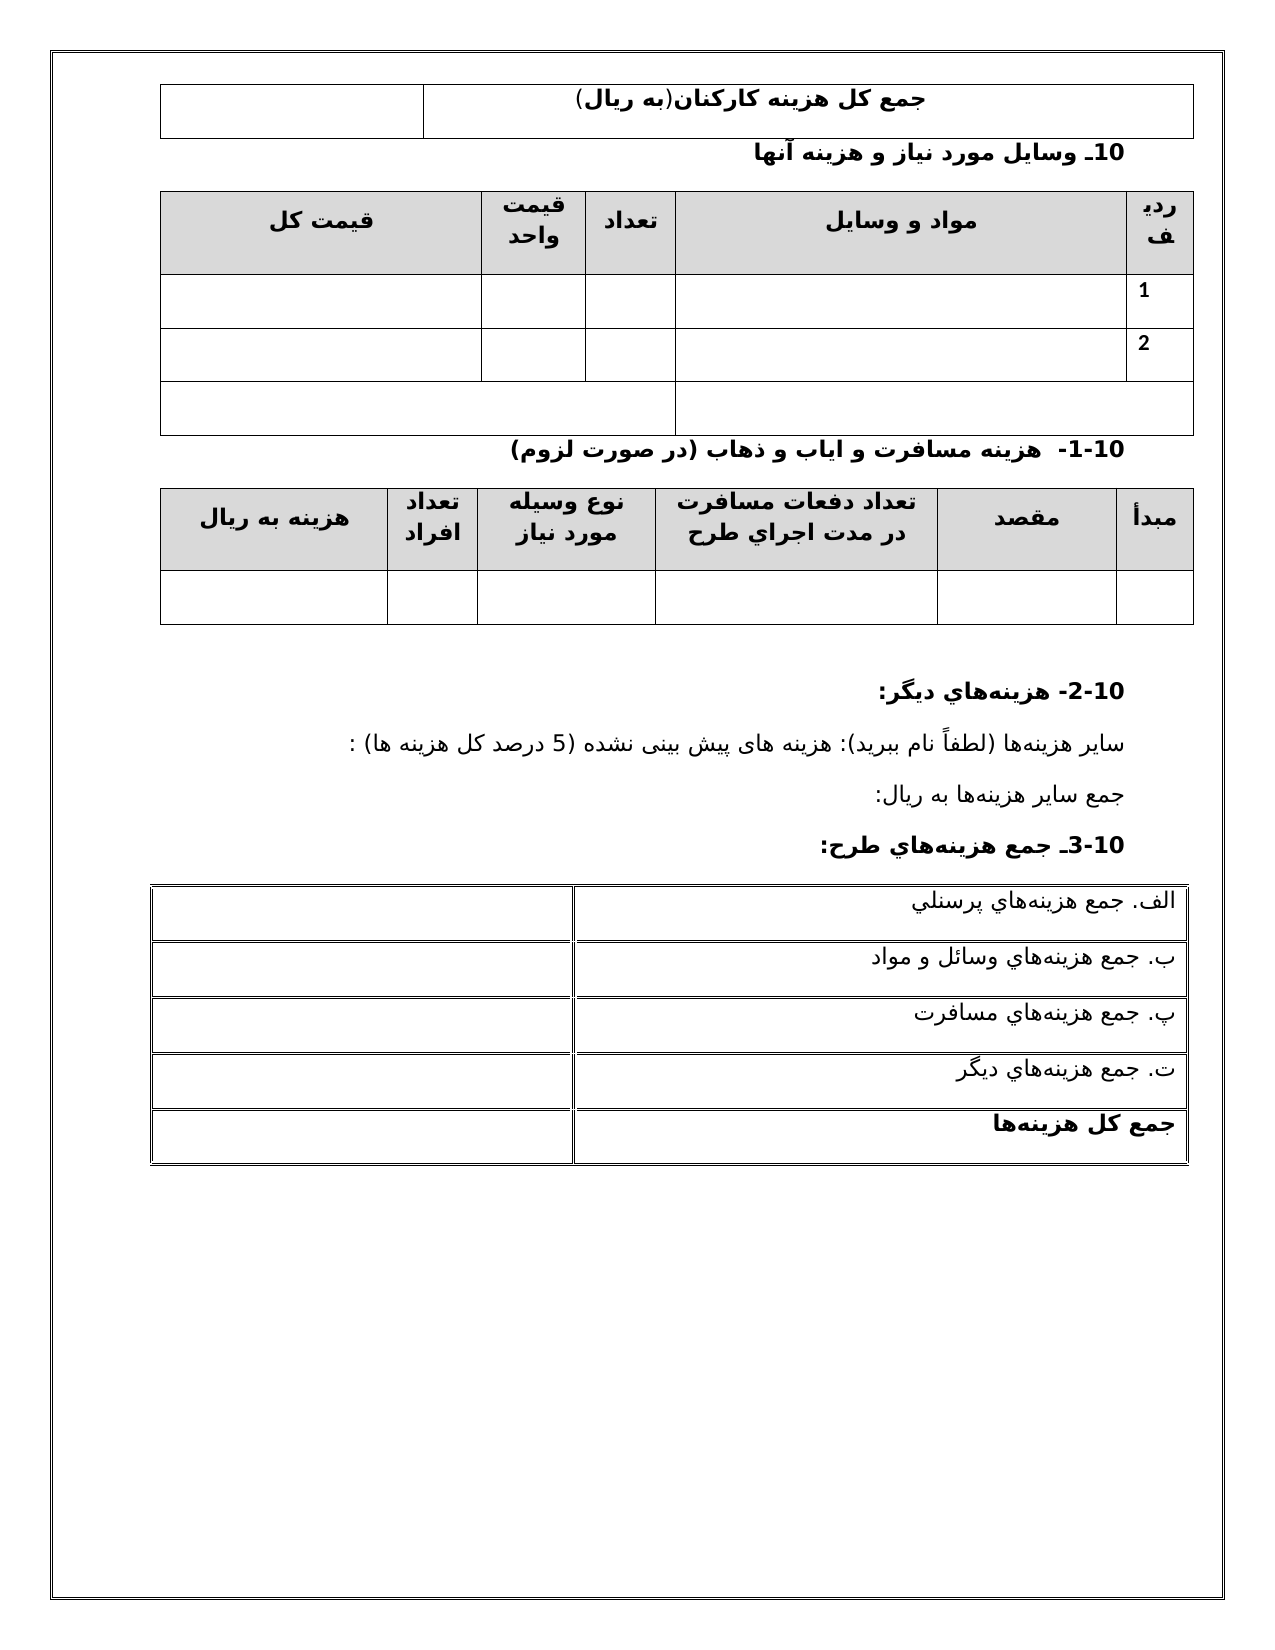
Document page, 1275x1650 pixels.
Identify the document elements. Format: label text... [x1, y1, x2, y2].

table_cell ت. جمع هزينه‌هاي ديگر [575, 1052, 1186, 1107]
table_header هزينه به ريال [161, 489, 387, 570]
table_cell [478, 571, 655, 624]
table_cell [153, 996, 572, 1052]
text 2-10- هزينه‌هاي ديگر: [150, 678, 1125, 705]
table_cell [161, 382, 675, 435]
table_header الف. جمع هزينه‌هاي پرسنلي [575, 887, 1187, 940]
table_header قيمت واحد [482, 192, 585, 274]
table_header قيمت كل [161, 192, 481, 274]
table_cell 1 [1127, 275, 1193, 327]
table_cell [676, 329, 1126, 381]
table_cell [152, 1108, 572, 1163]
table_header مبدأ [1117, 489, 1193, 570]
table_header مواد و وسايل [676, 192, 1126, 274]
table_cell [1117, 571, 1193, 624]
table_header [152, 887, 572, 940]
table_header تعداد افراد [388, 489, 477, 570]
table_header تعداد [586, 192, 675, 274]
table_header رديف [1127, 192, 1193, 274]
table_cell [938, 571, 1116, 624]
table_cell 2 [1127, 329, 1193, 381]
table_cell [586, 329, 675, 381]
table_header تعداد دفعات مسافرت در مدت اجراي طرح [656, 489, 937, 570]
text ساير هزينه‌ها (لطفاً نام ببريد): هزینه های پیش بینی نشده (5 درصد کل هزینه ها) : [150, 730, 1125, 756]
table_cell [482, 275, 585, 327]
table_cell [656, 571, 937, 624]
table_cell پ. جمع هزينه‌هاي مسافرت [575, 996, 1186, 1052]
text جمع ساير هزينه‌ها به ريال: [150, 781, 1125, 808]
text 3-10ـ جمع هزينه‌هاي طرح: [150, 833, 1125, 859]
table_cell ب. جمع هزينه‌هاي وسائل و مواد [574, 940, 1187, 996]
table_header نوع وسيله مورد نياز [478, 489, 655, 570]
table_cell [586, 275, 675, 327]
table_cell [482, 329, 585, 381]
table_cell [676, 382, 1193, 435]
text 1-10- هزينه مسافرت و ایاب و ذهاب (در صورت لزوم) [150, 436, 1125, 463]
table_cell جمع كل هزينه كاركنان(به ريال) [424, 85, 1193, 138]
table_cell [152, 940, 573, 996]
table_cell [388, 571, 477, 624]
table_cell [153, 1052, 572, 1107]
table_header مقصد [938, 489, 1116, 570]
table_cell [161, 85, 423, 138]
table_cell [161, 329, 481, 381]
table_cell [161, 571, 387, 624]
table_cell [676, 275, 1126, 327]
text 10ـ وسايل مورد نياز و هزينه آنها [150, 139, 1125, 166]
table_cell جمع كل هزينه‌ها [575, 1108, 1187, 1163]
table_cell [161, 275, 481, 327]
